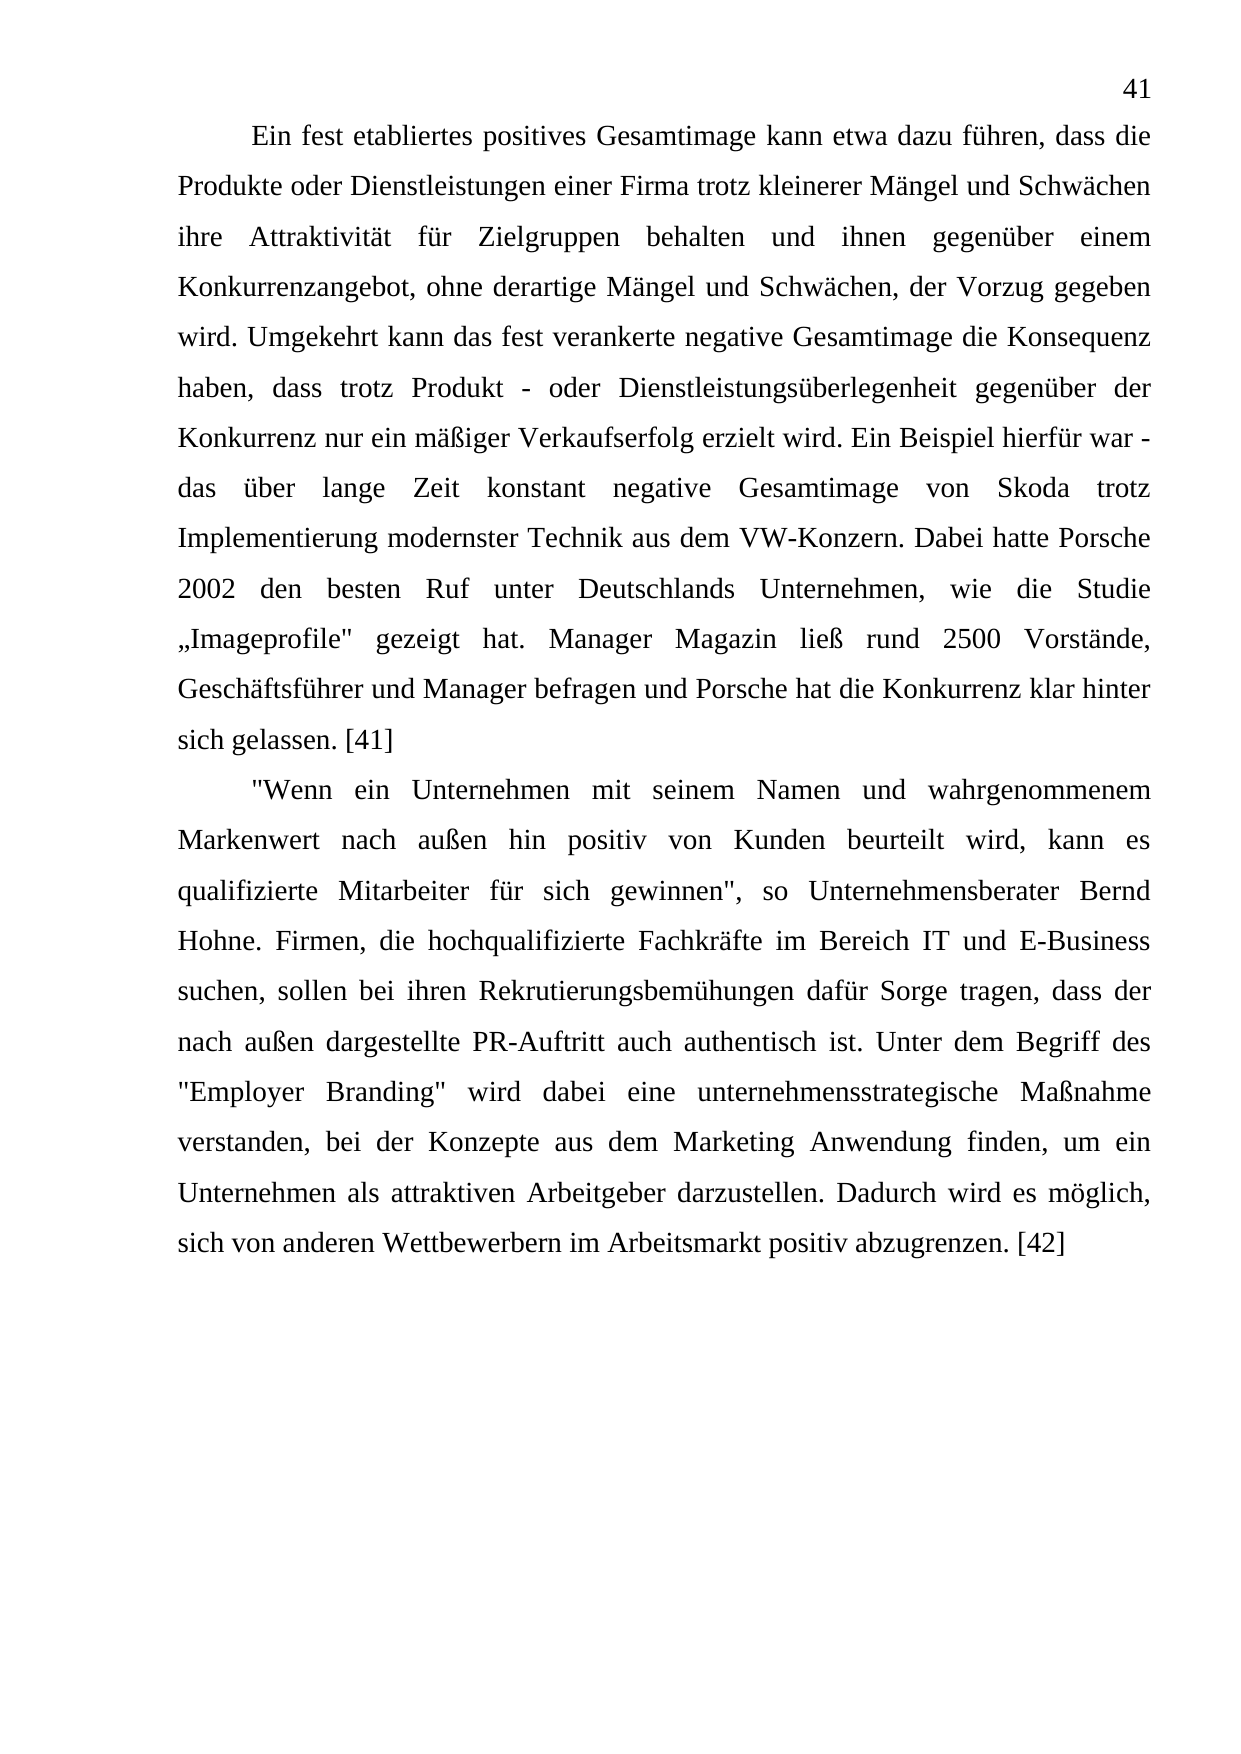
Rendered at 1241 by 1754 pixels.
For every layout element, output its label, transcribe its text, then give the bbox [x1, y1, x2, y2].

text Ein fest etabliertes positives Gesamtimage kann etwa dazu führen, dass die Produkte oder Dienstleistungen einer Firma trotz kleinerer Mängel und Schwächen ihre Attraktivität für Zielgruppen behalten und ihnen gegenüber einem Konkurrenzangebot, ohne derartige Mängel und Schwächen, der Vorzug gegeben wird. Umgekehrt kann das fest verankerte negative Gesamtimage die Konsequenz haben, dass trotz Produkt - oder Dienstleistungsüberlegenheit gegenüber der Konkurrenz nur ein mäßiger Verkaufserfolg erzielt wird. Ein Beispiel hierfür war - das über lange Zeit konstant negative Gesamtimage von Skoda trotz Implementierung modernster Technik aus dem VW-Konzern. Dabei hatte Porsche 2002 den besten Ruf unter Deutschlands Unternehmen, wie die Studie „Imageprofile" gezeigt hat. Manager Magazin ließ rund 2500 Vorstände, Geschäftsführer und Manager befragen und Porsche hat die Konkurrenz klar hinter sich gelassen. [41] [177, 118, 1152, 755]
text "Wenn ein Unternehmen mit seinem Namen und wahrgenommenem Markenwert nach außen hin positiv von Kunden beurteilt wird, kann es qualifizierte Mitarbeiter für sich gewinnen", so Unternehmensberater Bernd Hohne. Firmen, die hochqualifizierte Fachkräfte im Bereich IT und E-Business suchen, sollen bei ihren Rekrutierungsbemühungen dafür Sorge tragen, dass der nach außen dargestellte PR-Auftritt auch authentisch ist. Unter dem Begriff des "Employer Branding" wird dabei eine unternehmensstrategische Maßnahme verstanden, bei der Konzepte aus dem Marketing Anwendung finden, um ein Unternehmen als attraktiven Arbeitgeber darzustellen. Dadurch wird es möglich, sich von anderen Wettbewerbern im Arbeitsmarkt positiv abzugrenzen. [42] [177, 772, 1152, 1258]
